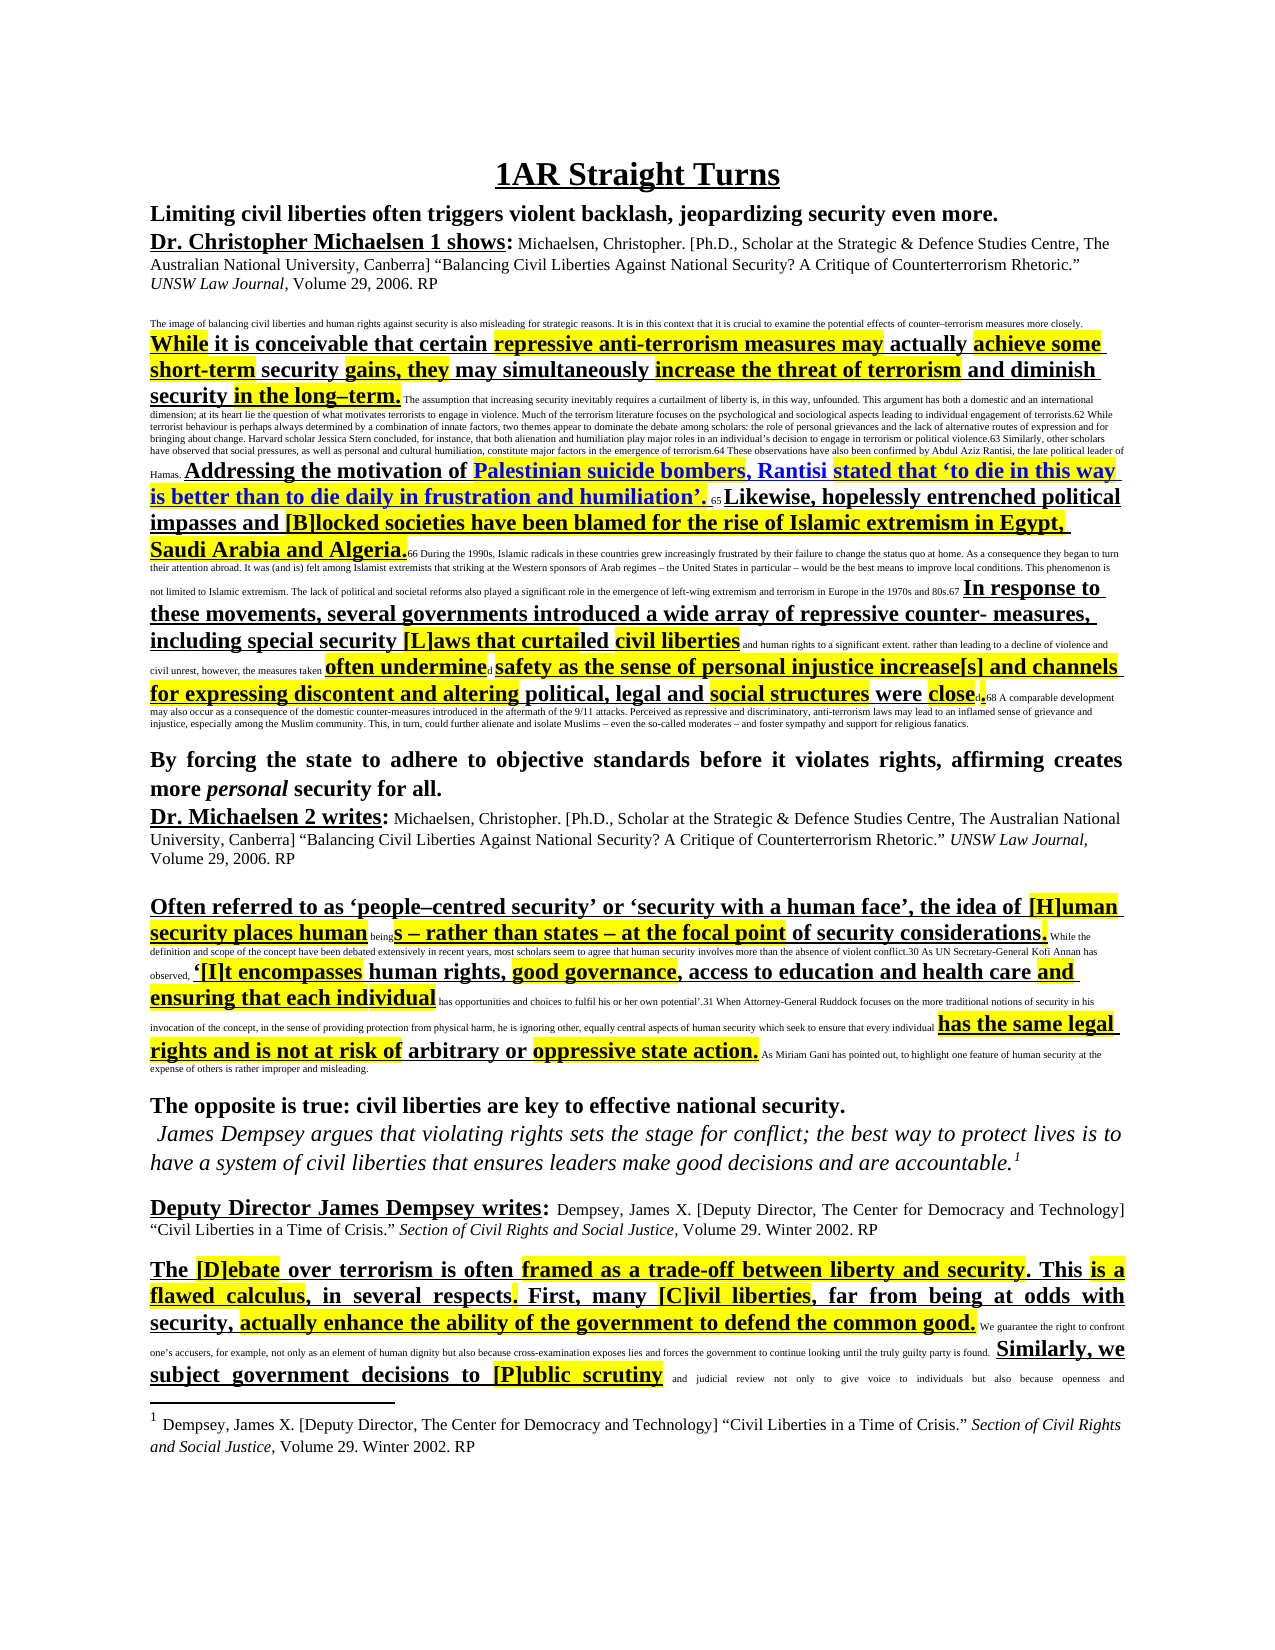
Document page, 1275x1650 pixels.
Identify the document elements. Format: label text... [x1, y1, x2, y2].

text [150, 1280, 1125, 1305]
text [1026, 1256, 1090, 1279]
subtitle By forcing the state to adhere to objective standards before it violates rights, affirming creates more personal security for all. [150, 747, 1125, 801]
text Often referred to as ‘people–centred security’ or ‘security with a human face’, the idea of [H]uman security places human beings – rather than states – at the focal point of security considerations. While the definition and scope of the concept have been debated extensively in recent years, most scholars seem to agree that human security involves more than the absence of violent conflict.30 As UN Secretary-General Kofi Annan has observed, ‘[I]t encompasses human rights, good governance, access to education and health care and ensuring that each individual has opportunities and choices to fulfil his or her own potential’.31 When Attorney-General Ruddock focuses on the more traditional notions of security in his invocation of the concept, in the sense of providing protection from physical harm, he is ignoring other, equally central aspects of human security which seek to ensure that every individual has the same legal rights and is not at risk of arbitrary or oppressive state action. As Miriam Gani has pointed out, to highlight one feature of human security at the expense of others is rather improper and misleading. [150, 893, 1125, 1075]
subtitle The opposite is true: civil liberties are key to effective national security. [150, 1092, 1125, 1118]
text Deputy Director James Dempsey writes: Dempsey, James X. [Deputy Director, The Center for Democracy and Technology] “Civil Liberties in a Time of Crisis.” Section of Civil Rights and Social Justice, Volume 29. Winter 2002. RP [150, 1194, 1125, 1239]
text James Dempsey argues that violating rights sets the stage for conflict; the best way to protect lives is to have a system of civil liberties that ensures leaders make good decisions and are accountable. [150, 1120, 1125, 1175]
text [150, 1306, 1125, 1388]
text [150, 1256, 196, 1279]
text Dr. Christopher Michaelsen 1 shows: Michaelsen, Christopher. [Ph.D., Scholar at the Strategic & Defence Studies Centre, The Australian National University, Canberra] “Balancing Civil Liberties Against National Security? A Critique of Counterterrorism Rhetoric.” UNSW Law Journal, Volume 29, 2006. RP [150, 228, 1125, 293]
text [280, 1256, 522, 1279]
text The image of balancing civil liberties and human rights against security is also misleading for strategic reasons. It is in this context that it is crucial to examine the potential effects of counter–terrorism measures more closely. While it is conceivable that certain repressive anti-terrorism measures may actually achieve some short-term security gains, they may simultaneously increase the threat of terrorism and diminish security in the long–term. The assumption that increasing security inevitably requires a curtailment of liberty is, in this way, unfounded. This argument has both a domestic and an international dimension; at its heart lie the question of what motivates terrorists to engage in violence. Much of the terrorism literature focuses on the psychological and sociological aspects leading to individual engagement of terrorists.62 While terrorist behaviour is perhaps always determined by a combination of innate factors, two themes appear to dominate the debate among scholars: the role of personal grievances and the lack of alternative routes of expression and for bringing about change. Harvard scholar Jessica Stern concluded, for instance, that both alienation and humiliation play major roles in an individual’s decision to engage in terrorism or political violence.63 Similarly, other scholars have observed that social pressures, as well as personal and cultural humiliation, constitute major factors in the emergence of terrorism.64 These observations have also been confirmed by Abdul Aziz Rantisi, the late political leader of Hamas. Addressing the motivation of Palestinian suicide bombers, Rantisi stated that ‘to die in this way is better than to die daily in frustration and humiliation’. 65 Likewise, hopelessly entrenched political impasses and [B]locked societies have been blamed for the rise of Islamic extremism in Egypt, Saudi Arabia and Algeria.66 During the 1990s, Islamic radicals in these countries grew increasingly frustrated by their failure to change the status quo at home. As a consequence they began to turn their attention abroad. It was (and is) felt among Islamist extremists that striking at the Western sponsors of Arab regimes – the United States in particular – would be the best means to improve local conditions. This phenomenon is not limited to Islamic extremism. The lack of political and societal reforms also played a significant role in the emergence of left-wing extremism and terrorism in Europe in the 1970s and 80s.67 In response to these movements, several governments introduced a wide array of repressive counter- measures, including special security [L]aws that curtailed civil liberties and human rights to a significant extent. rather than leading to a decline of violence and civil unrest, however, the measures taken often undermined safety as the sense of personal injustice increase[s] and channels for expressing discontent and altering political, legal and social structures were closed.68 A comparable development may also occur as a consequence of the domestic counter-measures introduced in the aftermath of the 9/11 attacks. Perceived as repressive and discriminatory, anti-terrorism laws may lead to an inflamed sense of grievance and injustice, especially among the Muslim community. This, in turn, could further alienate and isolate Muslims – even the so-called moderates – and foster sympathy and support for religious fanatics. [150, 318, 1125, 730]
text Dr. Michaelsen 2 writes: Michaelsen, Christopher. [Ph.D., Scholar at the Strategic & Defence Studies Centre, The Australian National University, Canberra] “Balancing Civil Liberties Against National Security? A Critique of Counterterrorism Rhetoric.” UNSW Law Journal, Volume 29, 2006. RP [150, 803, 1125, 868]
subtitle Limiting civil liberties often triggers violent backlash, jeopardizing security even more. [150, 200, 1125, 226]
subtitle 1AR Straight Turns [150, 154, 1125, 192]
